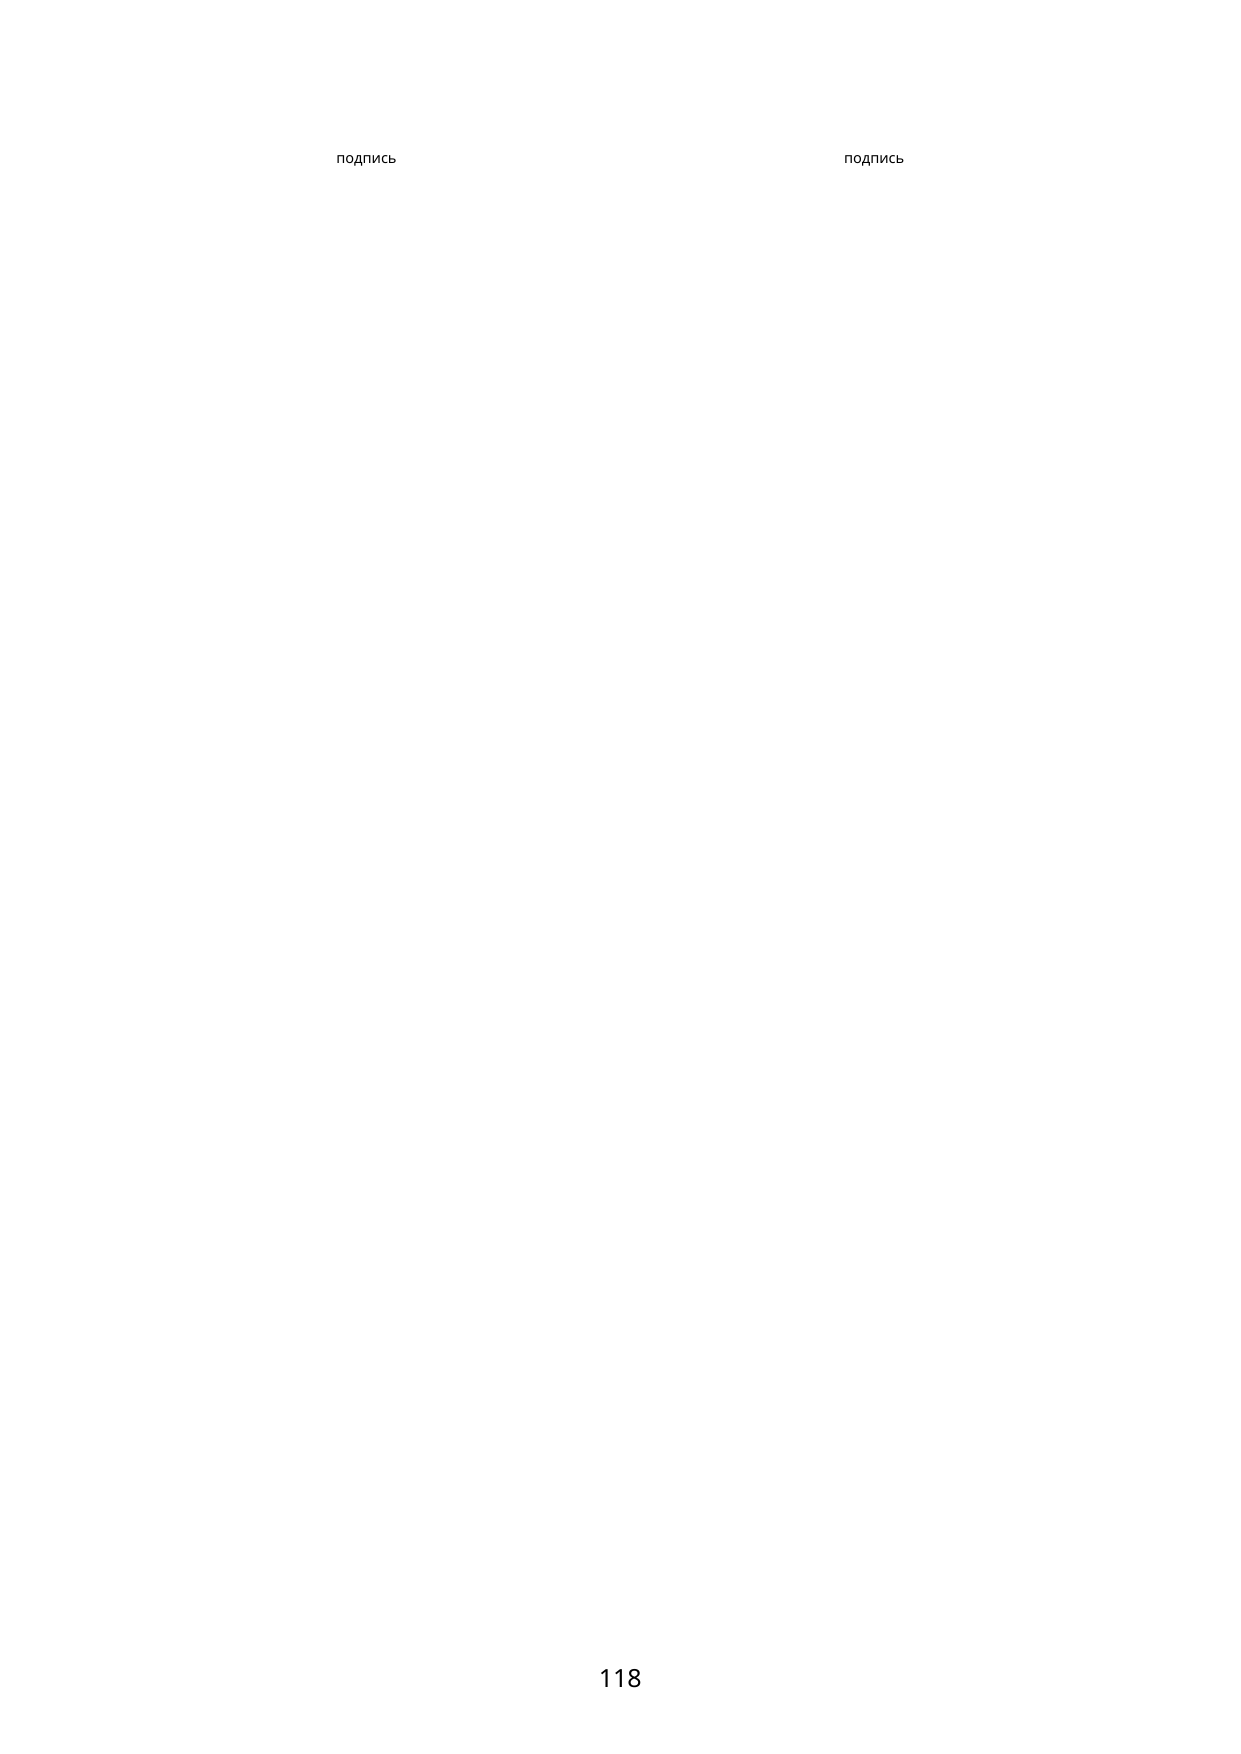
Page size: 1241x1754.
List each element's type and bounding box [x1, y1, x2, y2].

table_cell [620, 148, 1128, 198]
table_cell [112, 148, 620, 198]
